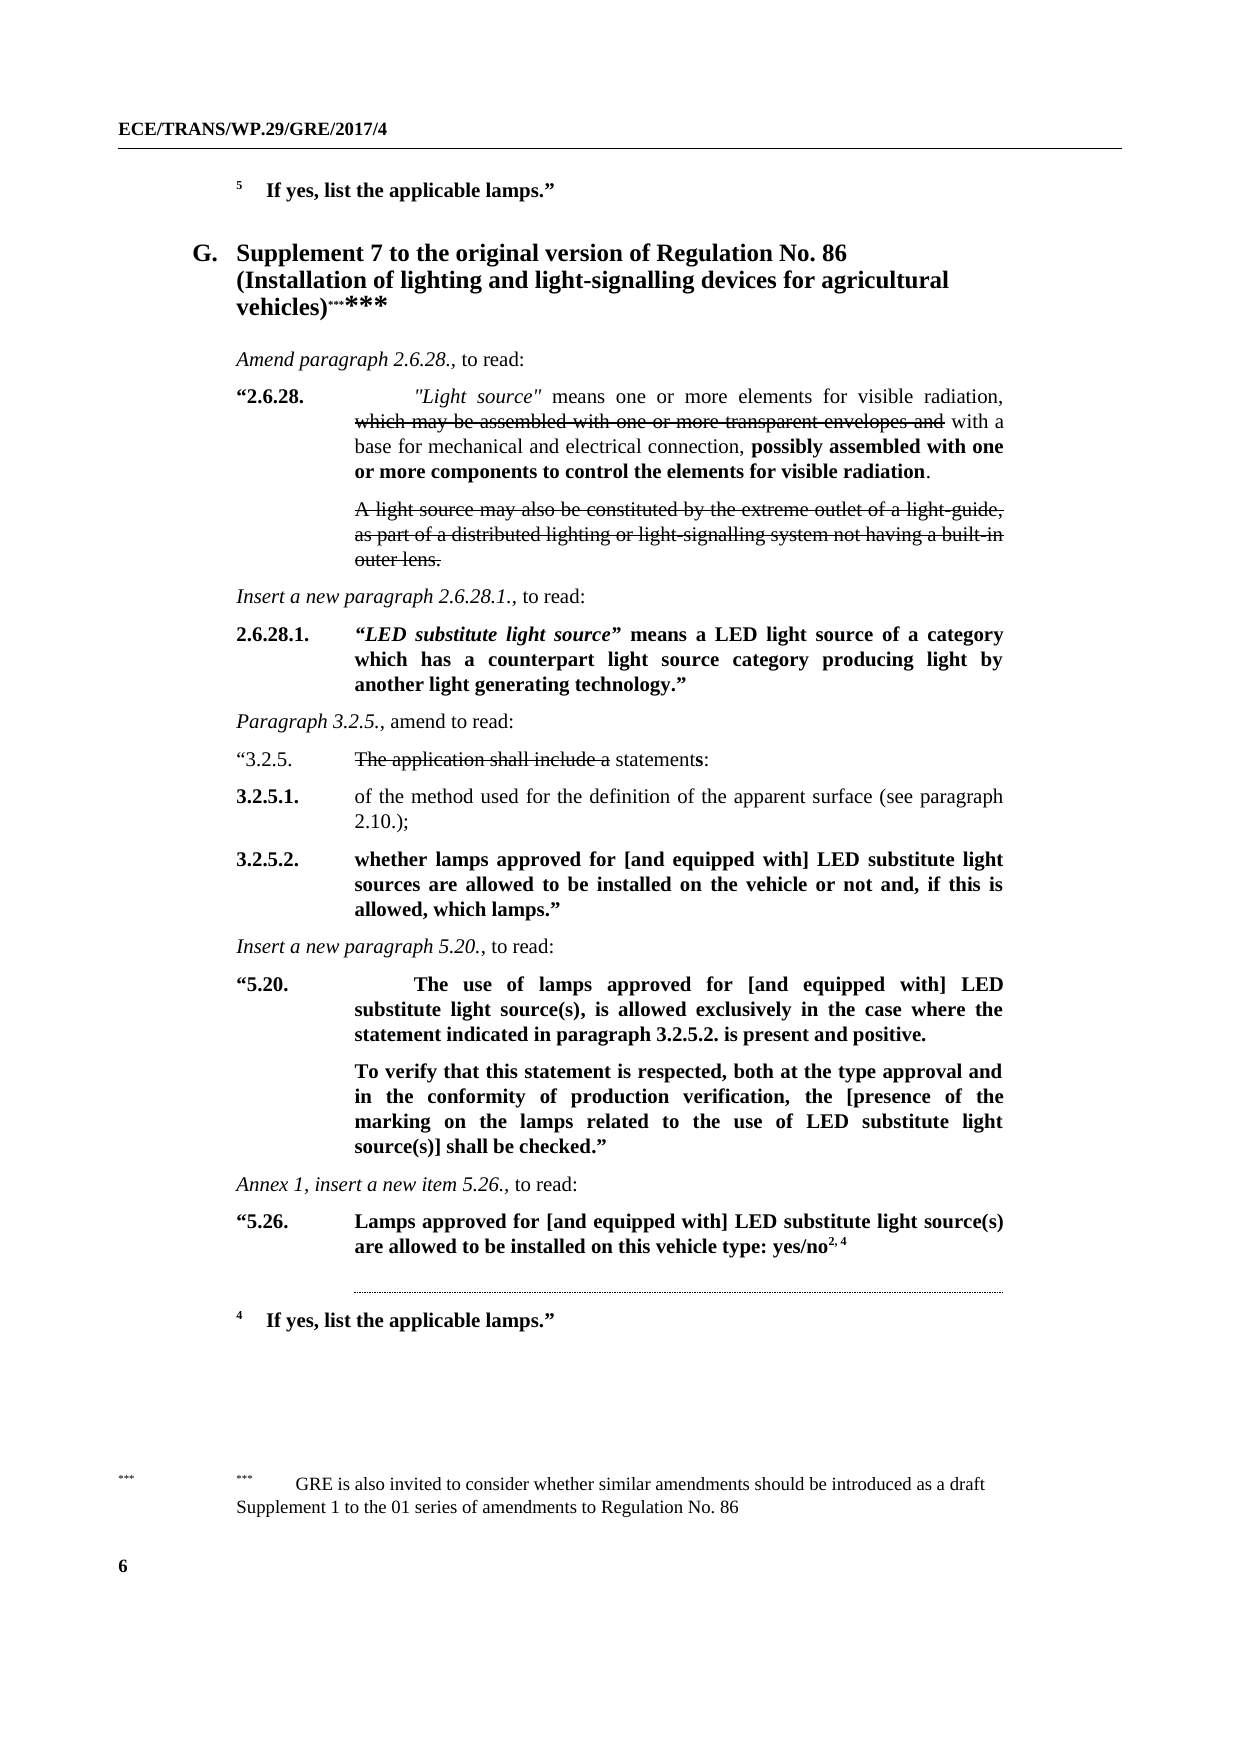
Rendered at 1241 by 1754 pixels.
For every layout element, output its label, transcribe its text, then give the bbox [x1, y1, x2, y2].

text Annex 1, insert a new item 5.26., to read: [236, 1171, 1004, 1196]
text 4 If yes, list the applicable lamps.” [236, 1307, 1004, 1332]
text 5 If yes, list the applicable lamps.” [236, 177, 1004, 202]
text 3.2.5.1. of the method used for the definition of the apparent surface (see paragraph 2.10.); [236, 783, 1004, 833]
text “3.2.5. The application shall include a statements: [236, 746, 1004, 771]
text A light source may also be constituted by the extreme outlet of a light-guide, as part of a distributed lighting or light-signalling system not having a built-in outer lens. [354, 511, 1004, 535]
text Paragraph 3.2.5., amend to read: [236, 708, 1004, 733]
text Insert a new paragraph 5.20., to read: [236, 933, 1004, 958]
text “5.20. The use of lamps approved for [and equipped with] LED substitute light source(s), is allowed exclusively in the case where the statement indicated in paragraph 3.2.5.2. is present and positive. [236, 971, 1004, 1046]
text 2.6.28.1. “LED substitute light source” means a LED light source of a category which has a counterpart light source category producing light by another light generating technology.” [236, 621, 1004, 696]
list Supplement 7 to the original version of Regulation No. 86 (Installation of lighting and light-signalling devices for agricultural vehicles)*** [192, 240, 969, 321]
text To verify that this statement is respected, both at the type approval and in the conformity of production verification, the [presence of the marking on the lamps related to the use of LED substitute light source(s)] shall be checked.” [236, 1058, 1004, 1158]
text 3.2.5.2. whether lamps approved for [and equipped with] LED substitute light sources are allowed to be installed on the vehicle or not and, if this is allowed, which lamps.” [236, 846, 1004, 921]
text Amend paragraph 2.6.28., to read: [236, 346, 1004, 371]
text “2.6.28. "Light source" means one or more elements for visible radiation, which may be assembled with one or more transparent envelopes and with a base for mechanical and electrical connection, possibly assembled with one or more components to control the elements for visible radiation. [236, 383, 1004, 483]
text A light source may also be constituted by the extreme outlet of a light-guide, as part of a distributed lighting or light-signalling system not having a built-in outer lens. [354, 536, 1004, 571]
text “5.26. Lamps approved for [and equipped with] LED substitute light source(s) are allowed to be installed on this vehicle type: yes/no2, 4 [236, 1208, 1004, 1258]
text Insert a new paragraph 2.6.28.1., to read: [236, 583, 1004, 608]
